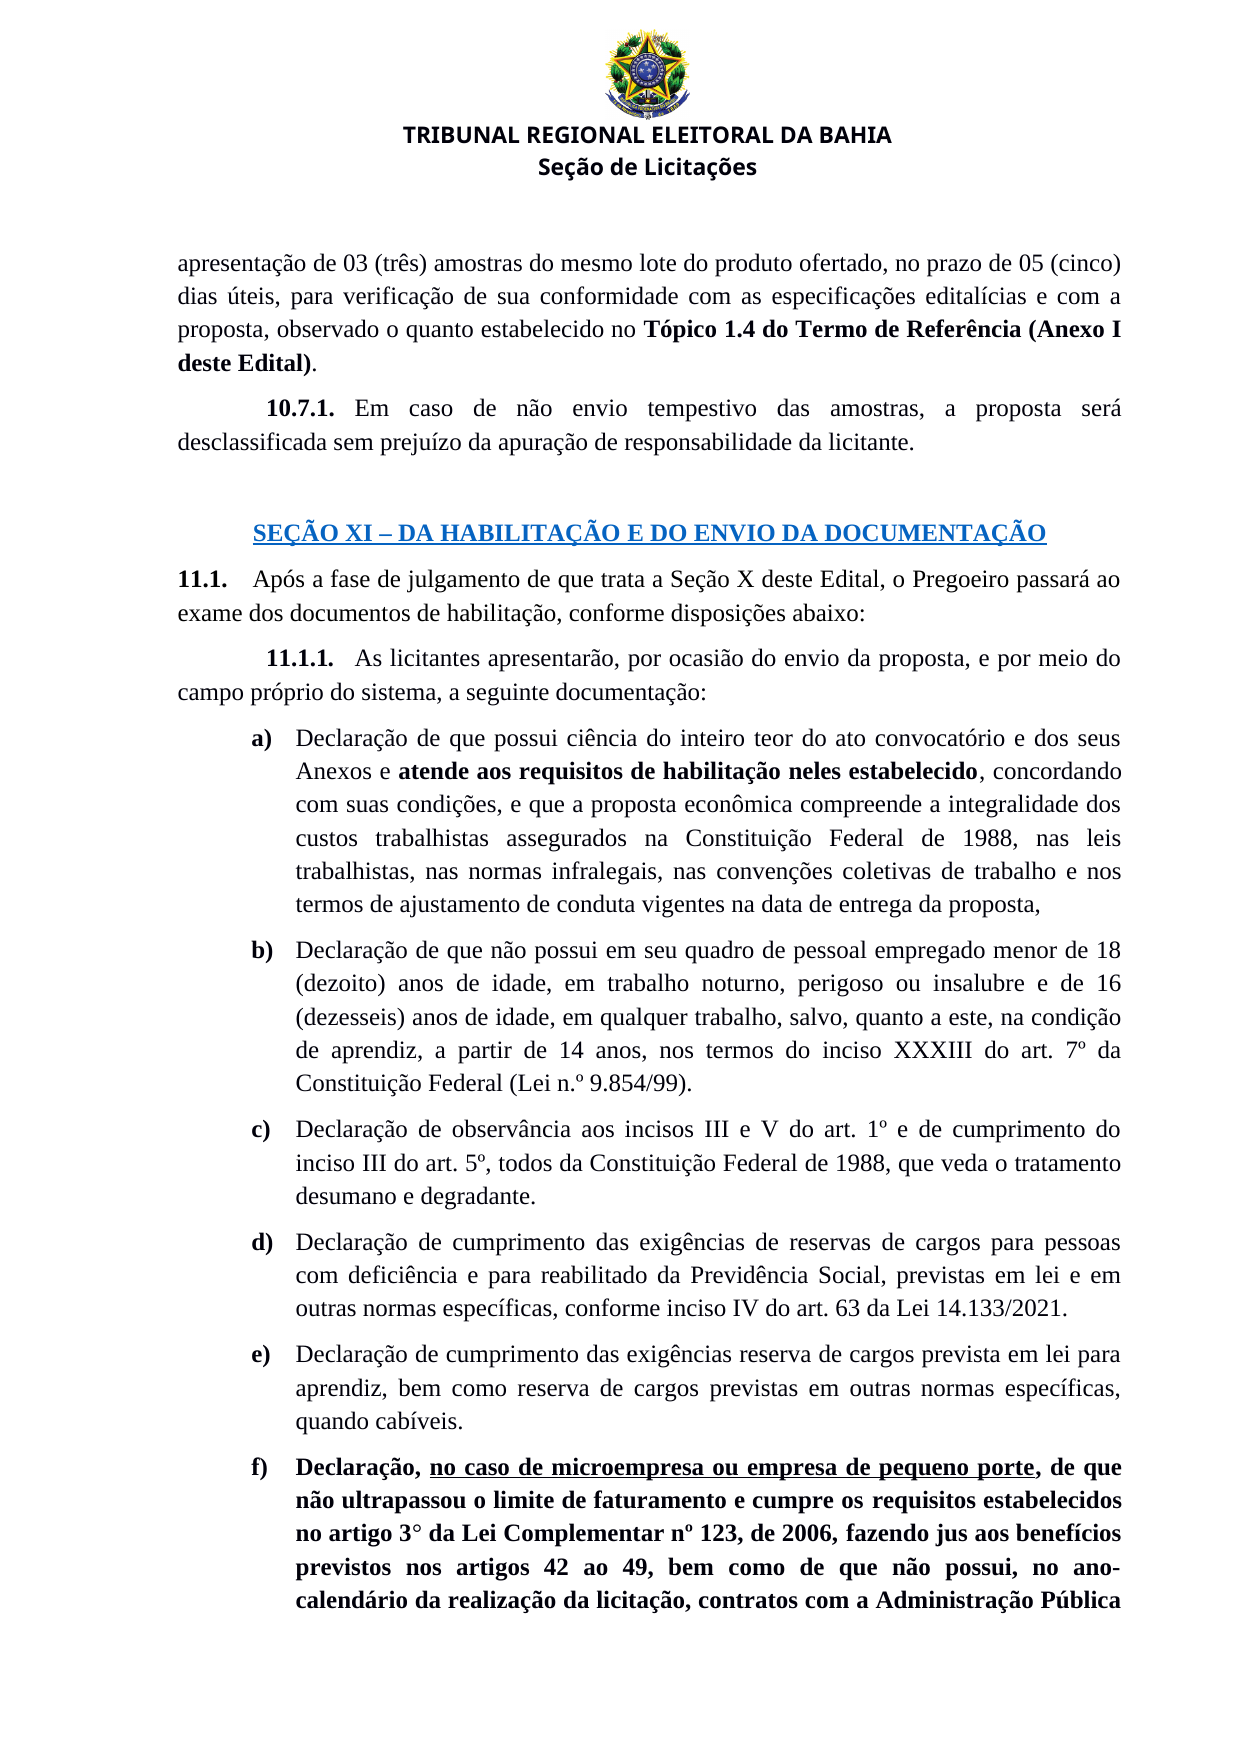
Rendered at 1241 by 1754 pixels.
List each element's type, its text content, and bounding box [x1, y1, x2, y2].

text 10.7.1. Em caso de não envio tempestivo das amostras, a proposta será desclassificada sem prejuízo da apuração de responsabilidade da licitante. [177, 390, 1122, 457]
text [177, 244, 1122, 378]
text 11.1. Após a fase de julgamento de que trata a Seção X deste Edital, o Pregoeiro passará ao exame dos documentos de habilitação, conforme disposições abaixo: [177, 561, 1122, 628]
text a) Declaração de que possui ciência do inteiro teor do ato convocatório e dos seus Anexos e atende aos requisitos de habilitação neles estabelecido, concordando com suas condições, e que a proposta econômica compreende a integralidade dos custos trabalhistas assegurados na Constituição Federal de 1988, nas leis trabalhistas, nas normas infralegais, nas convenções coletivas de trabalho e nos termos de ajustamento de conduta vigentes na data de entrega da proposta, [251, 719, 1122, 919]
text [251, 1448, 1122, 1615]
text SEÇÃO XI – DA HABILITAÇÃO E DO ENVIO DA DOCUMENTAÇÃO [177, 515, 1122, 548]
text d) Declaração de cumprimento das exigências de reservas de cargos para pessoas com deficiência e para reabilitado da Previdência Social, previstas em lei e em outras normas específicas, conforme inciso IV do art. 63 da Lei 14.133/2021. [251, 1223, 1122, 1323]
text b) Declaração de que não possui em seu quadro de pessoal empregado menor de 18 (dezoito) anos de idade, em trabalho noturno, perigoso ou insalubre e de 16 (dezesseis) anos de idade, em qualquer trabalho, salvo, quanto a este, na condição de aprendiz, a partir de 14 anos, nos termos do inciso XXXIII do art. 7º da Constituição Federal (Lei n.º 9.854/99). [251, 932, 1122, 1098]
text e) Declaração de cumprimento das exigências reserva de cargos prevista em lei para aprendiz, bem como reserva de cargos previstas em outras normas específicas, quando cabíveis. [251, 1336, 1122, 1436]
text c) Declaração de observância aos incisos III e V do art. 1º e de cumprimento do inciso III do art. 5º, todos da Constituição Federal de 1988, que veda o tratamento desumano e degradante. [251, 1111, 1122, 1211]
text 11.1.1. As licitantes apresentarão, por ocasião do envio da proposta, e por meio do campo próprio do sistema, a seguinte documentação: [177, 640, 1122, 707]
